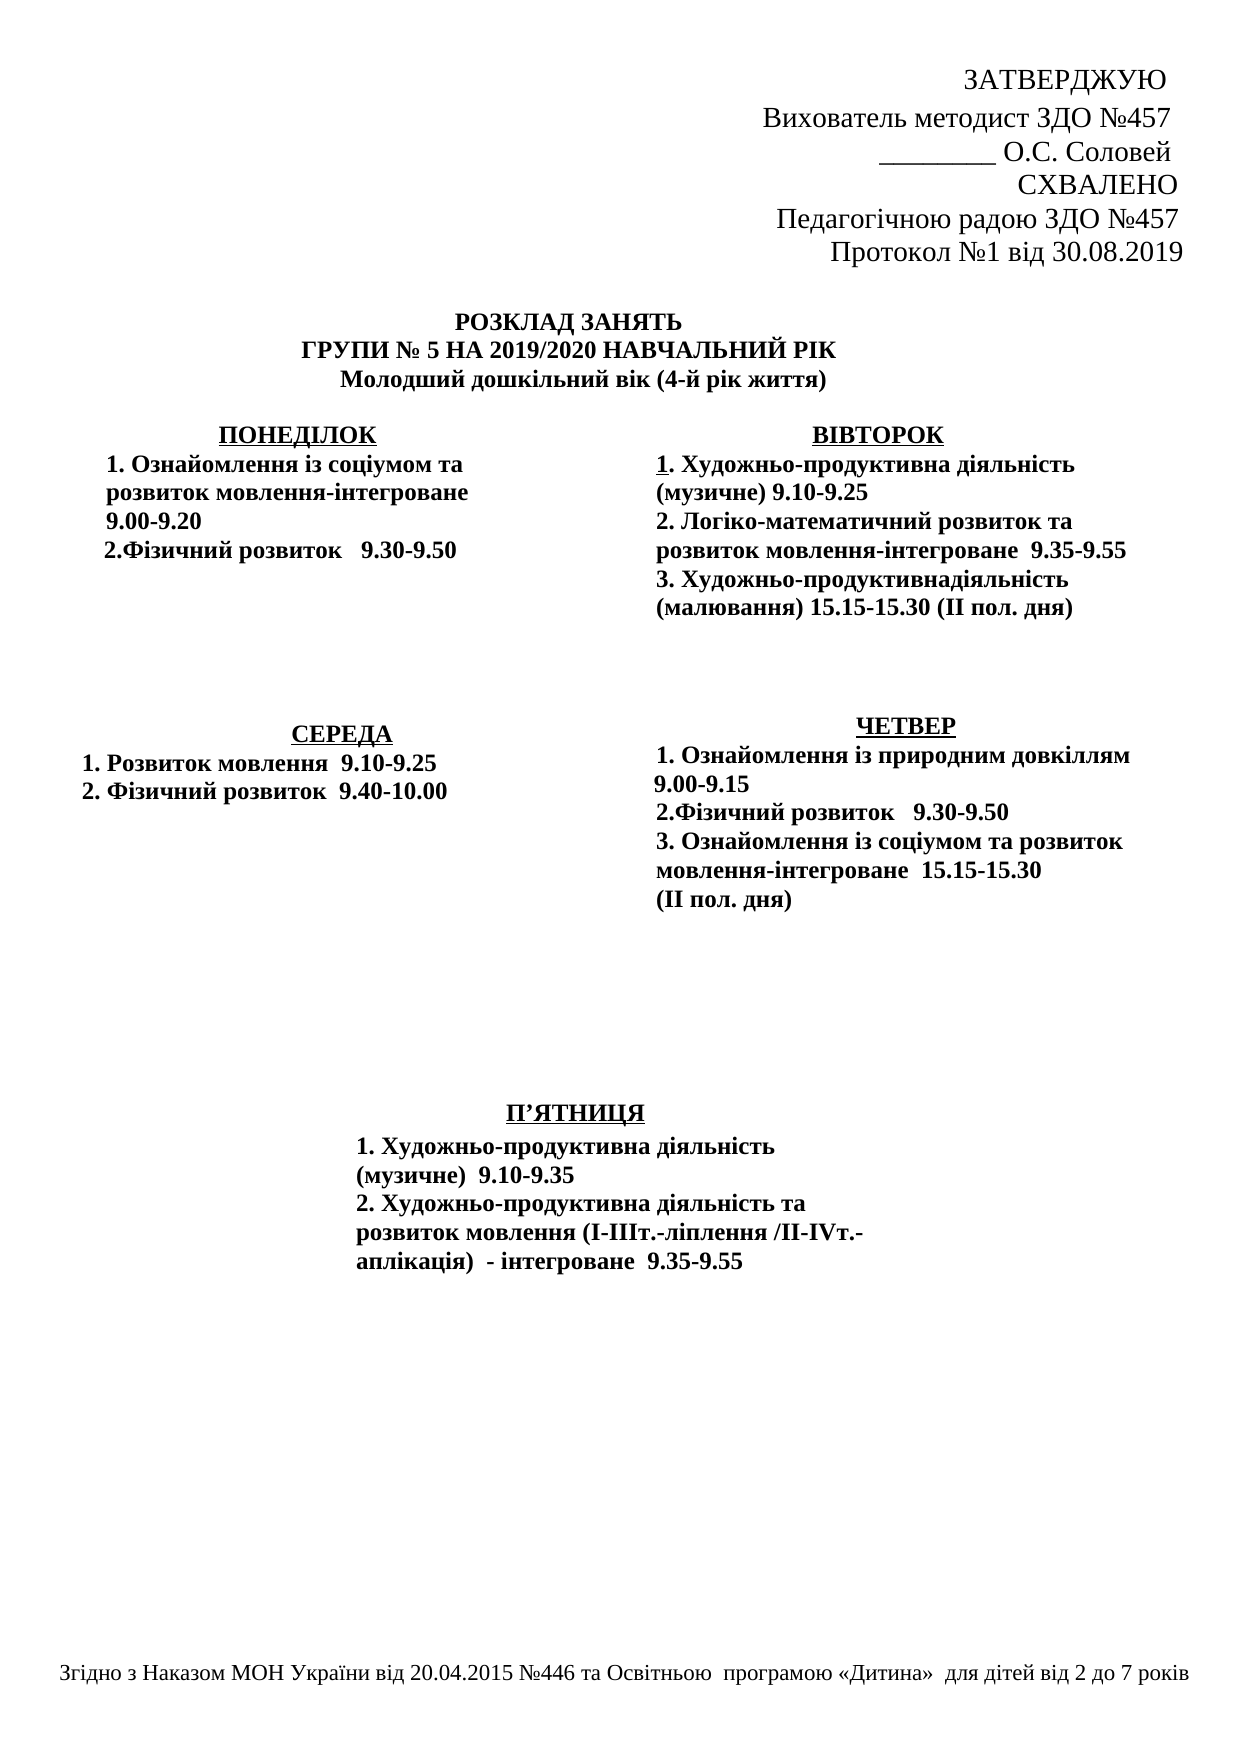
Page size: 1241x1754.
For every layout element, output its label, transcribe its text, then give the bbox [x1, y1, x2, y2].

text Згідно з Наказом МОН України від 20.04.2015 №446 та Освітньою програмою «Дитина» для дітей від 2 до 7 років [59, 1659, 1196, 1686]
text СХВАЛЕНО [59, 167, 1196, 201]
text Протокол №1 від 30.08.2019 [59, 234, 1196, 268]
text Педагогічною радою ЗДО №457 [59, 201, 1196, 234]
text РОЗКЛАД ЗАНЯТЬ [0, 307, 1167, 335]
text ЗАТВЕРДЖУЮ [59, 62, 1196, 95]
text Вихователь методист ЗДО №457 [59, 100, 1196, 134]
text Молодший дошкільний вік (4-й рік життя) [0, 364, 1196, 393]
text ГРУПИ № 5 НА 2019/2020 НАВЧАЛЬНИЙ РІК [0, 335, 1167, 364]
text ________ О.С. Соловей [59, 134, 1196, 167]
